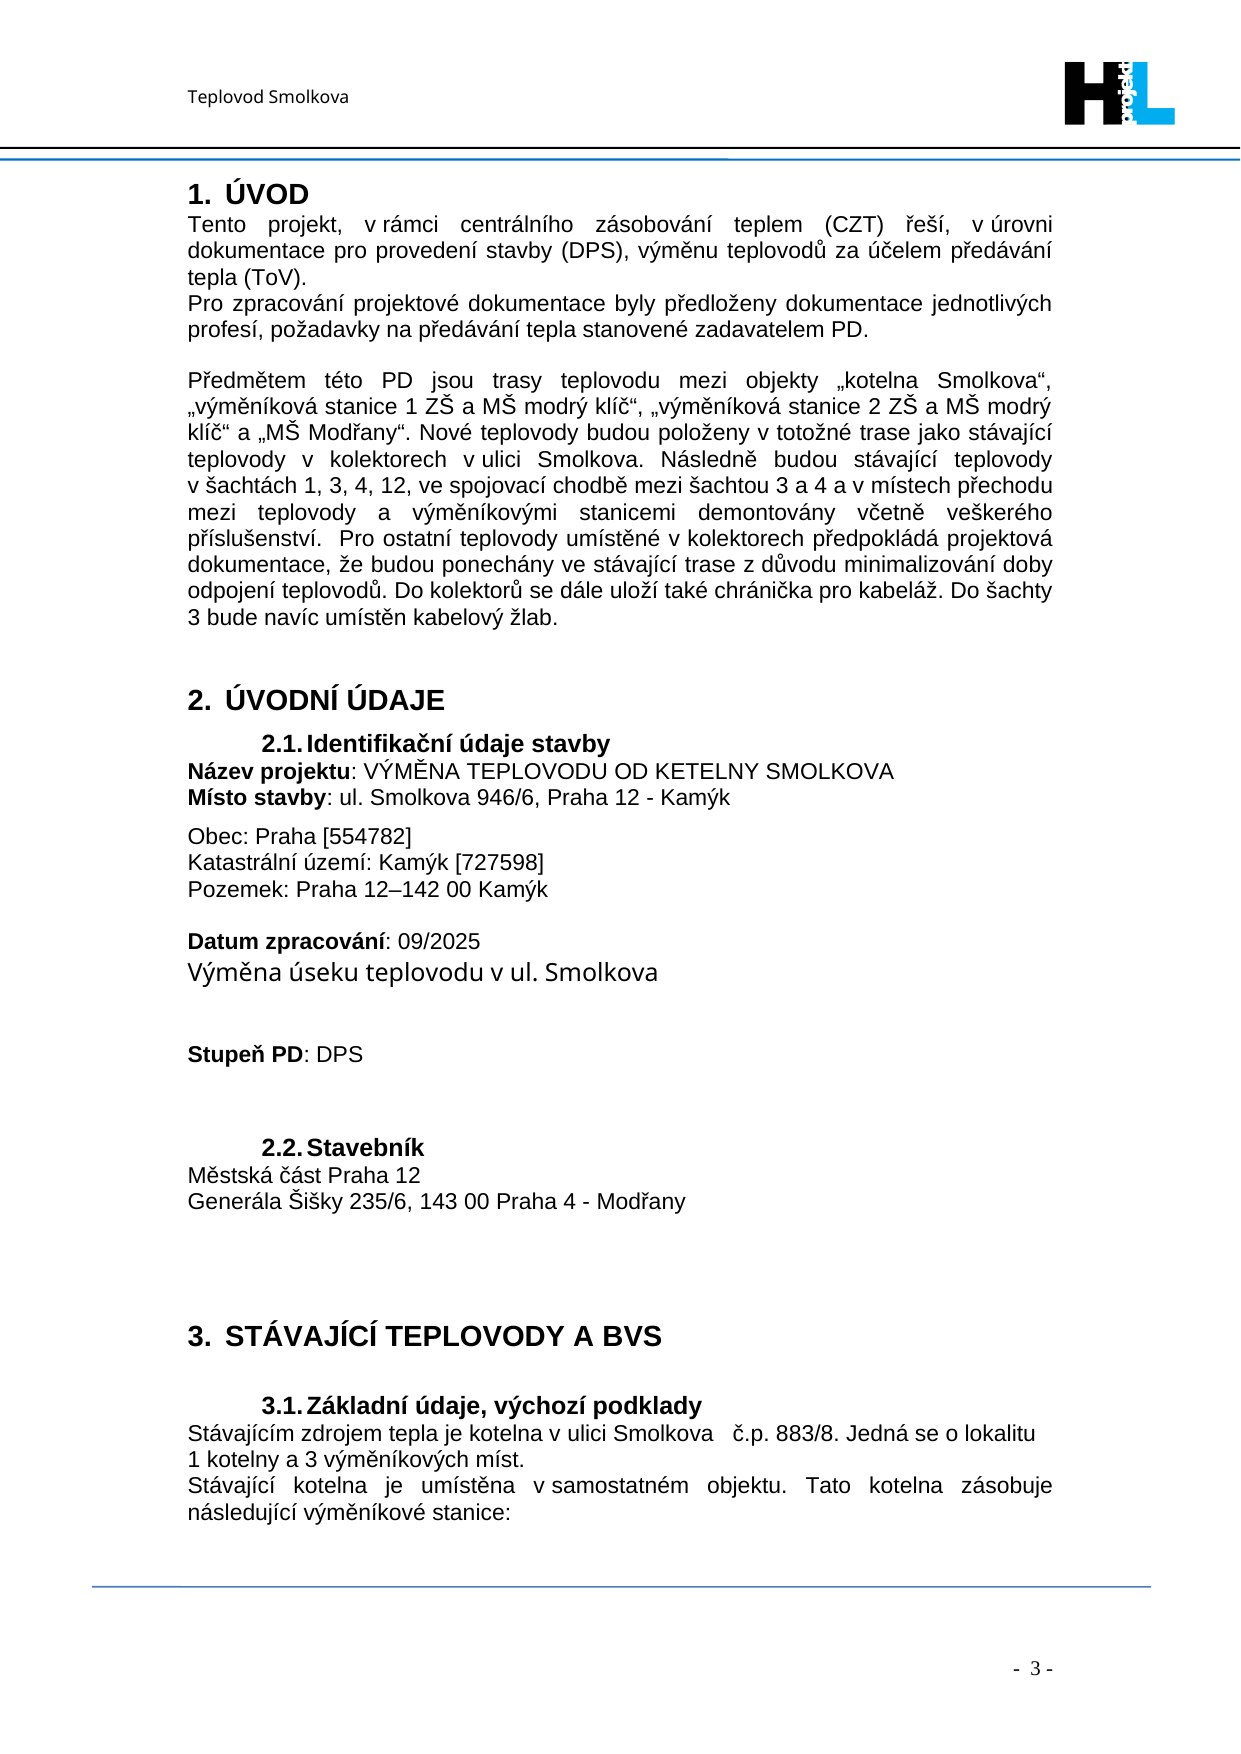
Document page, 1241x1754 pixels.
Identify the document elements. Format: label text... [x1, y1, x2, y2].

text Předmětem této PD jsou trasy teplovodu mezi objekty „kotelna Smolkova“, „výměníková stanice 1 ZŠ a MŠ modrý klíč“, „výměníková stanice 2 ZŠ a MŠ modrý klíč“ a „MŠ Modřany“. Nové teplovody budou položeny v totožné trase jako stávající teplovody v kolektorech v ulici Smolkova. Následně budou stávající teplovody v šachtách 1, 3, 4, 12, ve spojovací chodbě mezi šachtou 3 a 4 a v místech přechodu mezi teplovody a výměníkovými stanicemi demontovány včetně veškerého příslušenství. Pro ostatní teplovody umístěné v kolektorech předpokládá projektová dokumentace, že budou ponechány ve stávající trase z důvodu minimalizování doby odpojení teplovodů. Do kolektorů se dále uloží také chránička pro kabeláž. Do šachty 3 bude navíc umístěn kabelový žlab. [187, 367, 1053, 630]
subtitle ÚVOD [187, 177, 1053, 211]
text Výměna úseku teplovodu v ul. Smolkova [187, 955, 1053, 989]
text Pozemek: Praha 12–142 00 Kamýk [187, 876, 1053, 902]
subtitle STÁVAJÍCÍ TEPLOVODY A BVS [187, 1318, 1053, 1352]
text Místo stavby: ul. Smolkova 946/6, Praha 12 - Kamýk [187, 784, 1053, 810]
text Pro zpracování projektové dokumentace byly předloženy dokumentace jednotlivých profesí, požadavky na předávání tepla stanovené zadavatelem PD. [187, 290, 1053, 343]
text Generála Šišky 235/6, 143 00 Praha 4 - Modřany [187, 1188, 1053, 1214]
text Stupeň PD: DPS [187, 1041, 1053, 1068]
text Obec: Praha [554782] [187, 823, 1053, 849]
list Základní údaje, výchozí podklady [261, 1391, 1053, 1420]
text Stávajícím zdrojem tepla je kotelna v ulici Smolkova č.p. 883/8. Jedná se o lokalitu 1 kotelny a 3 výměníkových míst. [187, 1420, 1053, 1472]
picture [1052, 48, 1189, 139]
text Katastrální území: Kamýk [727598] [187, 849, 1053, 876]
text Název projektu: VÝMĚNA TEPLOVODU OD KETELNY SMOLKOVA [187, 758, 1053, 784]
text Datum zpracování: 09/2025 [187, 928, 1053, 955]
text Městská část Praha 12 [187, 1162, 1053, 1188]
text Tento projekt, v rámci centrálního zásobování teplem (CZT) řeší, v úrovni dokumentace pro provedení stavby (DPS), výměnu teplovodů za účelem předávání tepla (ToV). [187, 211, 1053, 290]
list Identifikační údaje stavby [261, 729, 1053, 758]
list Stavebník [261, 1133, 1053, 1162]
subtitle ÚVODNÍ ÚDAJE [187, 683, 1053, 716]
text Stávající kotelna je umístěna v samostatném objektu. Tato kotelna zásobuje následující výměníkové stanice: [187, 1472, 1053, 1525]
